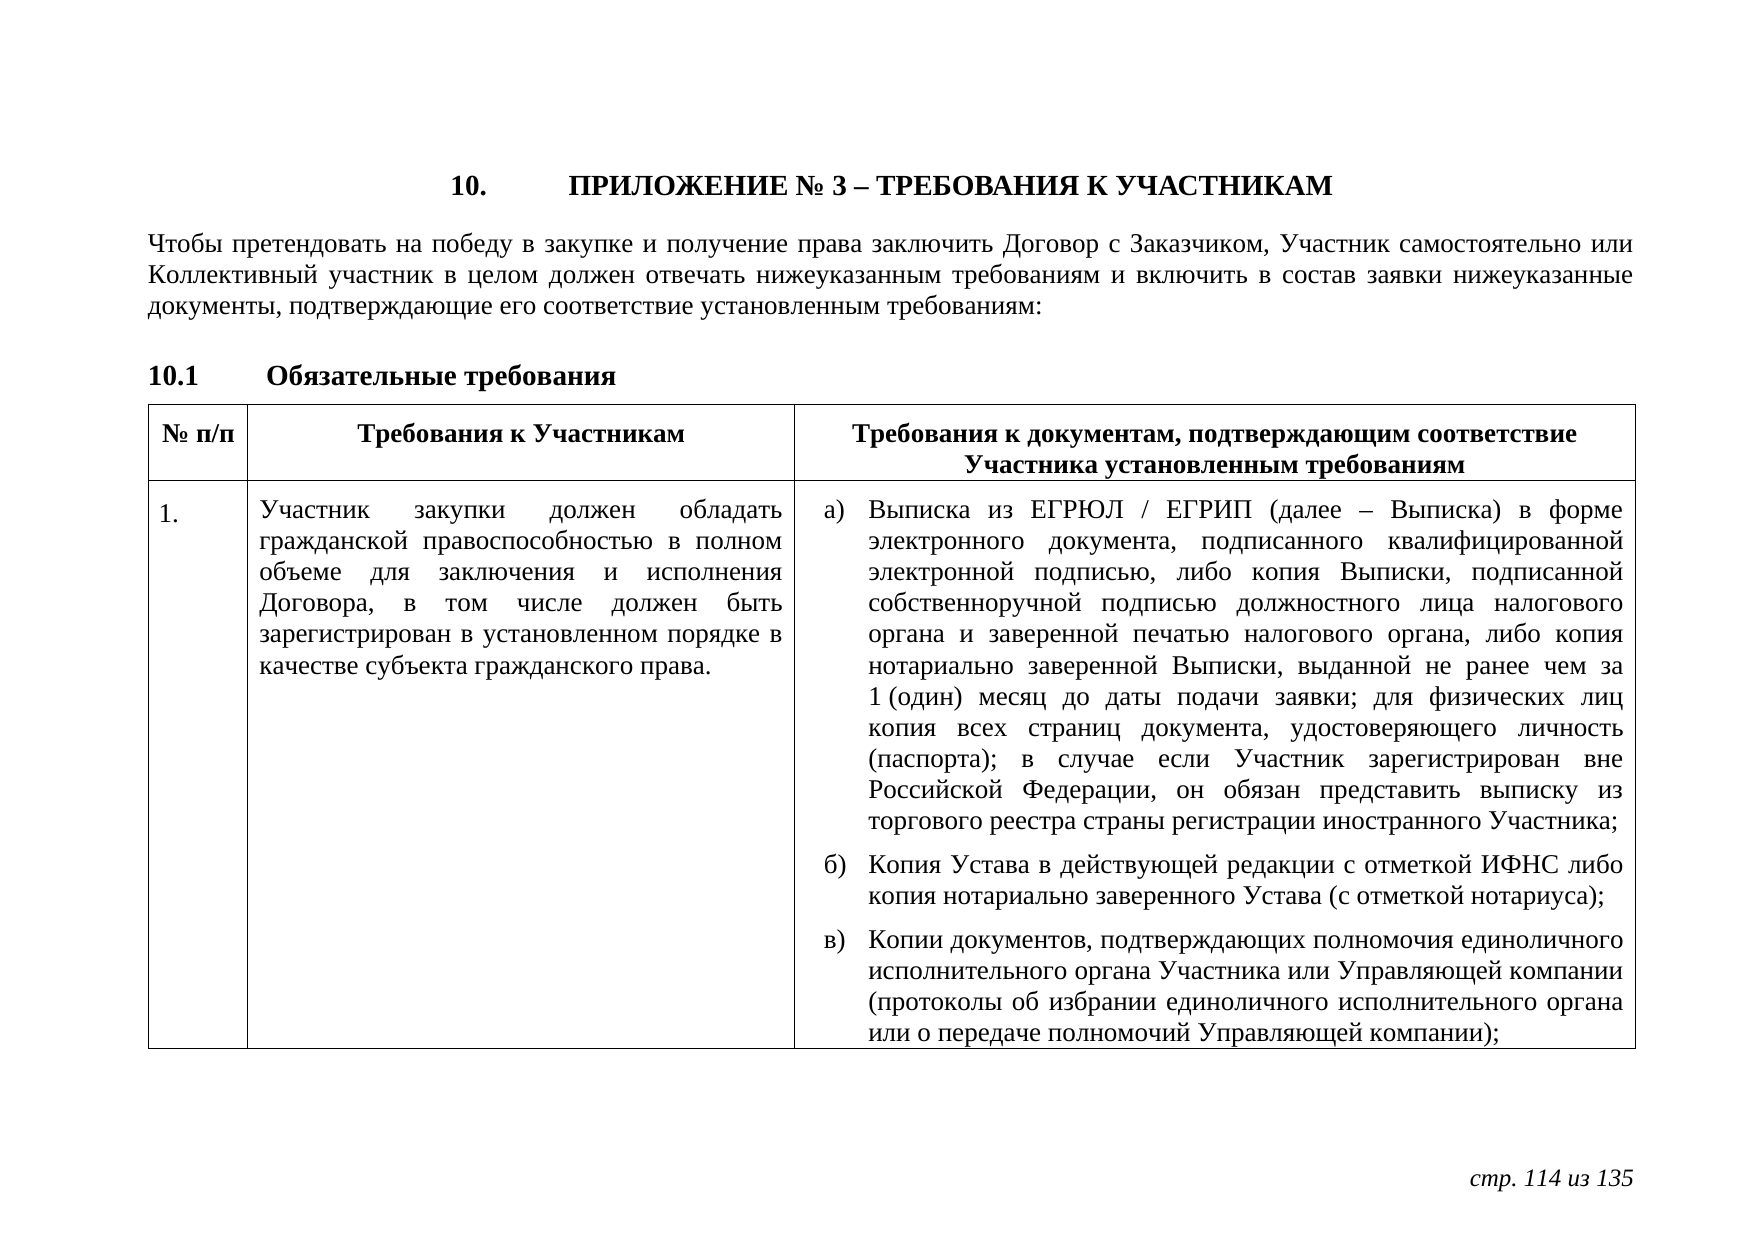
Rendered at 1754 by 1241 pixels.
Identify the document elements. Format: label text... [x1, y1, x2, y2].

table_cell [795, 481, 1635, 1047]
table_header Требования к Участникам [248, 405, 794, 479]
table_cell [248, 481, 794, 1047]
table_header Требования к документам, подтверждающим соответствие Участника установленным требованиям [795, 405, 1635, 479]
table_cell [149, 481, 247, 1047]
table_header № п/п [149, 405, 247, 479]
subtitle ПРИЛОЖЕНИЕ № 3 – ТРЕБОВАНИЯ К УЧАСТНИКАМ [148, 168, 1636, 202]
subtitle Обязательные требования [148, 358, 1636, 391]
text Чтобы претендовать на победу в закупке и получение права заключить Договор с Заказчиком, Участник самостоятельно или Коллективный участник в целом должен отвечать нижеуказанным требованиям и включить в состав заявки нижеуказанные документы, подтверждающие его соответствие установленным требованиям: [148, 227, 1636, 320]
